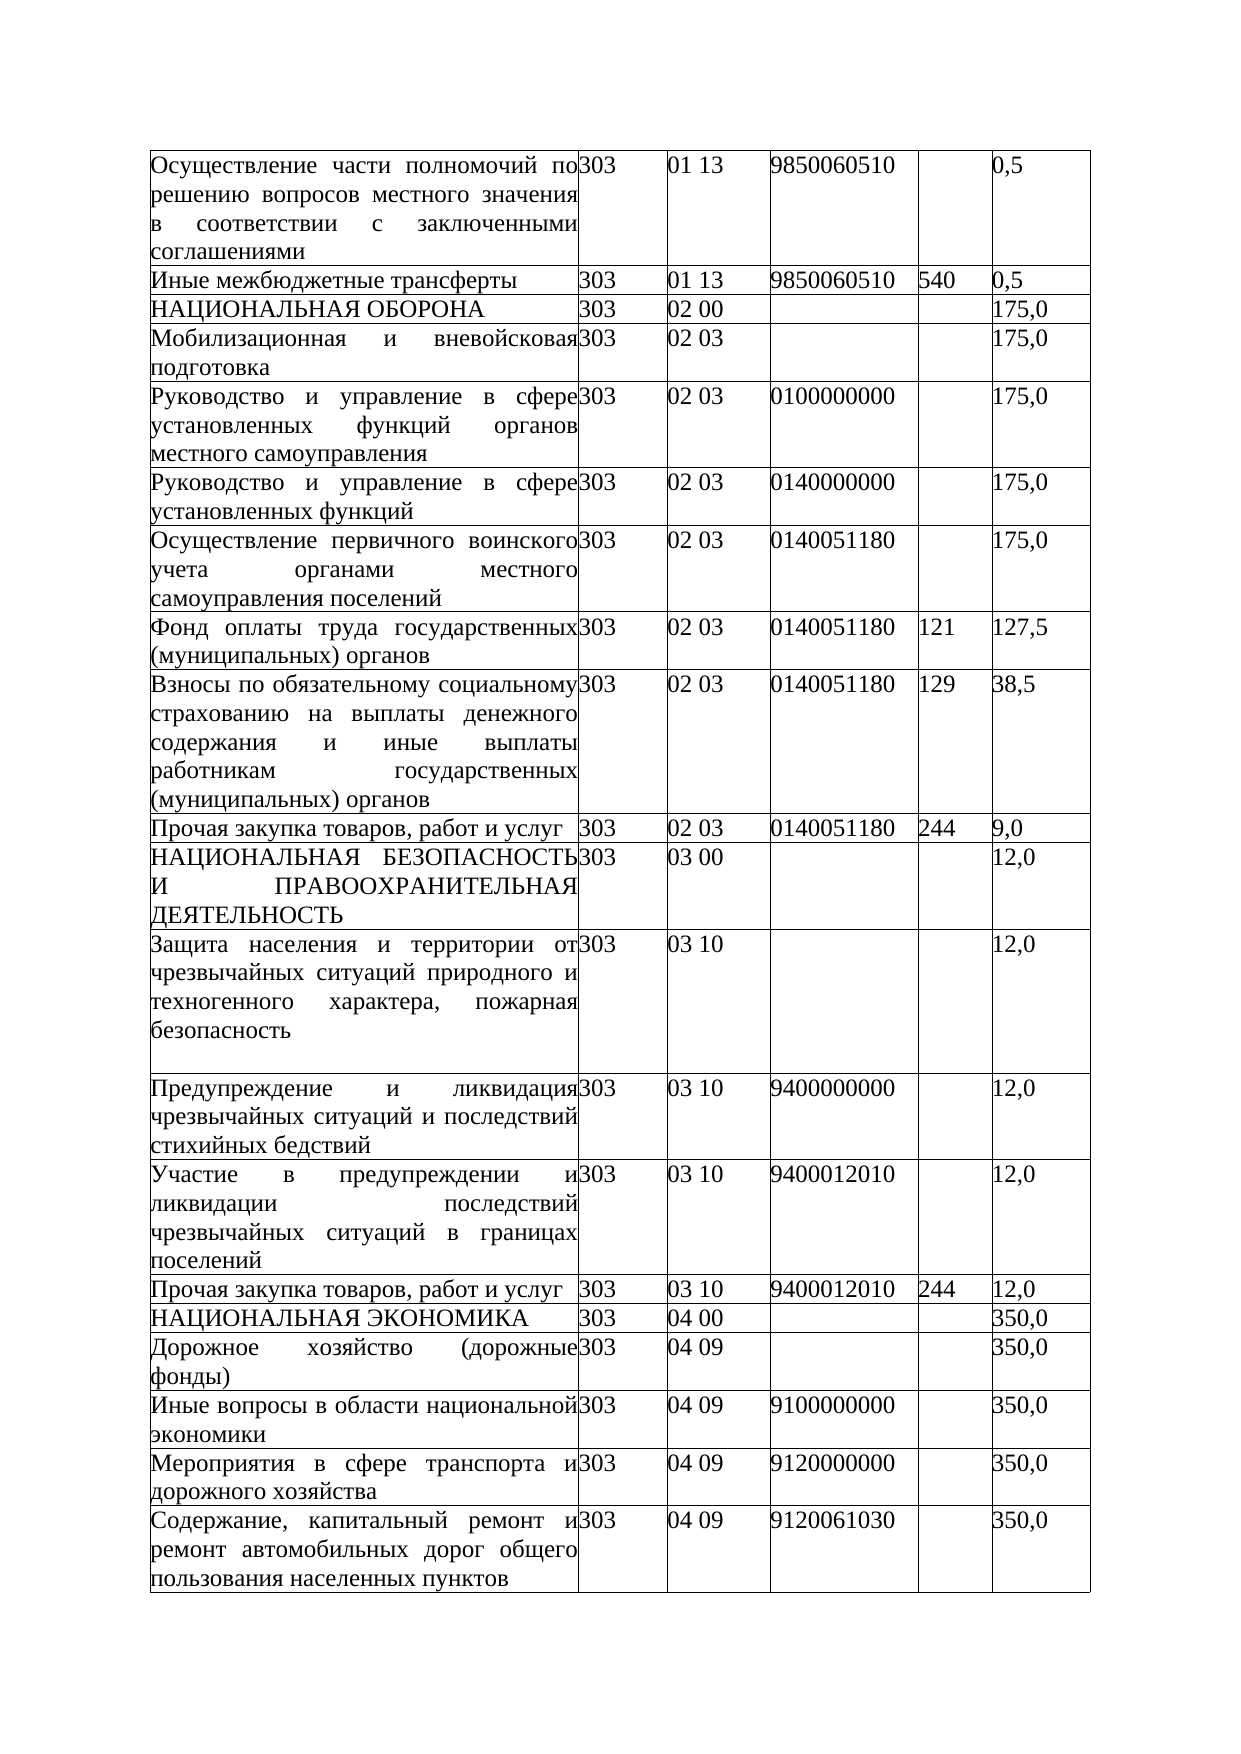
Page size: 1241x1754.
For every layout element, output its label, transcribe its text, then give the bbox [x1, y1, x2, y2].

table_cell 0140000000 [771, 468, 918, 525]
table_cell 12,0 [993, 930, 1090, 1072]
table_cell 303 [579, 1275, 667, 1303]
table_cell [919, 468, 992, 525]
table_cell 303 [579, 382, 667, 467]
table_cell Содержание, капитальный ремонт и ремонт автомобильных дорог общего пользования населенных пунктов [151, 1506, 578, 1592]
table_cell 540 [919, 266, 992, 294]
table_cell 0,5 [993, 151, 1090, 265]
table_cell Предупреждение и ликвидация чрезвычайных ситуаций и последствий стихийных бедствий [151, 1074, 578, 1159]
table_cell 12,0 [993, 843, 1090, 928]
table_cell 129 [919, 670, 992, 813]
table_cell 350,0 [993, 1304, 1090, 1332]
table_cell 175,0 [993, 526, 1090, 611]
table_cell Руководство и управление в сфере установленных функций органов местного самоуправления [151, 382, 578, 467]
table_cell НАЦИОНАЛЬНАЯ ОБОРОНА [151, 295, 578, 323]
table_cell 9400000000 [771, 1074, 918, 1159]
table_cell 303 [579, 612, 667, 669]
table_cell [919, 295, 992, 323]
table_cell 04 09 [668, 1391, 770, 1447]
table_cell [919, 1506, 992, 1592]
table_cell 0140051180 [771, 814, 918, 842]
table_cell 303 [579, 468, 667, 525]
table_cell Иные межбюджетные трансферты [151, 266, 578, 294]
table_cell 0100000000 [771, 382, 918, 467]
table_cell [771, 930, 918, 1072]
table_cell 303 [579, 151, 667, 265]
table_cell 0140051180 [771, 612, 918, 669]
table_cell [919, 1074, 992, 1159]
table_cell 9120061030 [771, 1506, 918, 1592]
table_cell 9400012010 [771, 1275, 918, 1303]
table_cell 9,0 [993, 814, 1090, 842]
table_cell Иные вопросы в области национальной экономики [151, 1391, 578, 1447]
table_cell 02 03 [668, 324, 770, 381]
table_cell [919, 382, 992, 467]
table_cell Фонд оплаты труда государственных (муниципальных) органов [151, 612, 578, 669]
table_cell 01 13 [668, 266, 770, 294]
table_cell 04 09 [668, 1506, 770, 1592]
table_cell 303 [579, 295, 667, 323]
table_cell 9400012010 [771, 1160, 918, 1274]
table_cell 38,5 [993, 670, 1090, 813]
table_cell 244 [919, 1275, 992, 1303]
table_cell 01 13 [668, 151, 770, 265]
table_cell 175,0 [993, 295, 1090, 323]
table_cell 03 10 [668, 1275, 770, 1303]
table_cell 0140051180 [771, 526, 918, 611]
table_cell 04 09 [668, 1449, 770, 1505]
table_cell 0140051180 [771, 670, 918, 813]
table_cell Руководство и управление в сфере установленных функций [151, 468, 578, 525]
table_cell 350,0 [993, 1391, 1090, 1447]
table_cell [771, 324, 918, 381]
table_cell 9100000000 [771, 1391, 918, 1447]
table_cell Прочая закупка товаров, работ и услуг [151, 1275, 578, 1303]
table_cell 175,0 [993, 324, 1090, 381]
table_cell 9850060510 [771, 151, 918, 265]
table_cell 12,0 [993, 1160, 1090, 1274]
table_cell [919, 526, 992, 611]
table_cell 9850060510 [771, 266, 918, 294]
table_cell 02 03 [668, 814, 770, 842]
table_cell 244 [919, 814, 992, 842]
table_cell 127,5 [993, 612, 1090, 669]
table_cell 02 00 [668, 295, 770, 323]
table_cell 303 [579, 1304, 667, 1332]
table_cell 0,5 [993, 266, 1090, 294]
table_cell 02 03 [668, 382, 770, 467]
table_cell 303 [579, 843, 667, 928]
table_cell [919, 1333, 992, 1390]
table_cell [919, 1449, 992, 1505]
table_cell 350,0 [993, 1506, 1090, 1592]
table_cell 303 [579, 1160, 667, 1274]
table_cell Осуществление первичного воинского учета органами местного самоуправления поселений [151, 526, 578, 611]
table_cell [771, 1333, 918, 1390]
table_cell [919, 930, 992, 1072]
table_cell 350,0 [993, 1449, 1090, 1505]
table_cell [919, 151, 992, 265]
table_cell Мобилизационная и вневойсковая подготовка [151, 324, 578, 381]
table_cell [919, 1160, 992, 1274]
table_cell Осуществление части полномочий по решению вопросов местного значения в соответствии с заключенными соглашениями [151, 151, 578, 265]
table_cell 02 03 [668, 526, 770, 611]
table_cell Прочая закупка товаров, работ и услуг [151, 814, 578, 842]
table_cell [771, 295, 918, 323]
table_cell 175,0 [993, 382, 1090, 467]
table_cell 303 [579, 1391, 667, 1447]
table_cell НАЦИОНАЛЬНАЯ БЕЗОПАСНОСТЬ И ПРАВООХРАНИТЕЛЬНАЯ ДЕЯТЕЛЬНОСТЬ [151, 843, 578, 928]
table_cell 303 [579, 1333, 667, 1390]
table_cell 175,0 [993, 468, 1090, 525]
table_cell Взносы по обязательному социальному страхованию на выплаты денежного содержания и иные выплаты работникам государственных (муниципальных) органов [151, 670, 578, 813]
table_cell [771, 1304, 918, 1332]
table_cell 303 [579, 814, 667, 842]
table_cell Защита населения и территории от чрезвычайных ситуаций природного и техногенного характера, пожарная безопасность [151, 930, 578, 1072]
table_cell 02 03 [668, 612, 770, 669]
table_cell 03 10 [668, 930, 770, 1072]
table_cell 02 03 [668, 468, 770, 525]
table_cell [919, 843, 992, 928]
table_cell 303 [579, 670, 667, 813]
table_cell 04 09 [668, 1333, 770, 1390]
table_cell Мероприятия в сфере транспорта и дорожного хозяйства [151, 1449, 578, 1505]
table_cell Дорожное хозяйство (дорожные фонды) [151, 1333, 578, 1390]
table_cell 303 [579, 1449, 667, 1505]
table_cell 350,0 [993, 1333, 1090, 1390]
table_cell [919, 1304, 992, 1332]
table_cell 303 [579, 526, 667, 611]
table_cell 9120000000 [771, 1449, 918, 1505]
table_cell 02 03 [668, 670, 770, 813]
table_cell Участие в предупреждении и ликвидации последствий чрезвычайных ситуаций в границах поселений [151, 1160, 578, 1274]
table_cell 12,0 [993, 1275, 1090, 1303]
table_cell 121 [919, 612, 992, 669]
table_cell 03 10 [668, 1160, 770, 1274]
table_cell 12,0 [993, 1074, 1090, 1159]
table_cell [919, 1391, 992, 1447]
table_cell 303 [579, 324, 667, 381]
table_cell [919, 324, 992, 381]
table_cell 303 [579, 266, 667, 294]
table_cell 303 [579, 1074, 667, 1159]
table_cell 03 10 [668, 1074, 770, 1159]
table_cell [771, 843, 918, 928]
table_cell 303 [579, 930, 667, 1072]
table_cell 03 00 [668, 843, 770, 928]
table_cell 303 [579, 1506, 667, 1592]
table_cell 04 00 [668, 1304, 770, 1332]
table_cell НАЦИОНАЛЬНАЯ ЭКОНОМИКА [151, 1304, 578, 1332]
